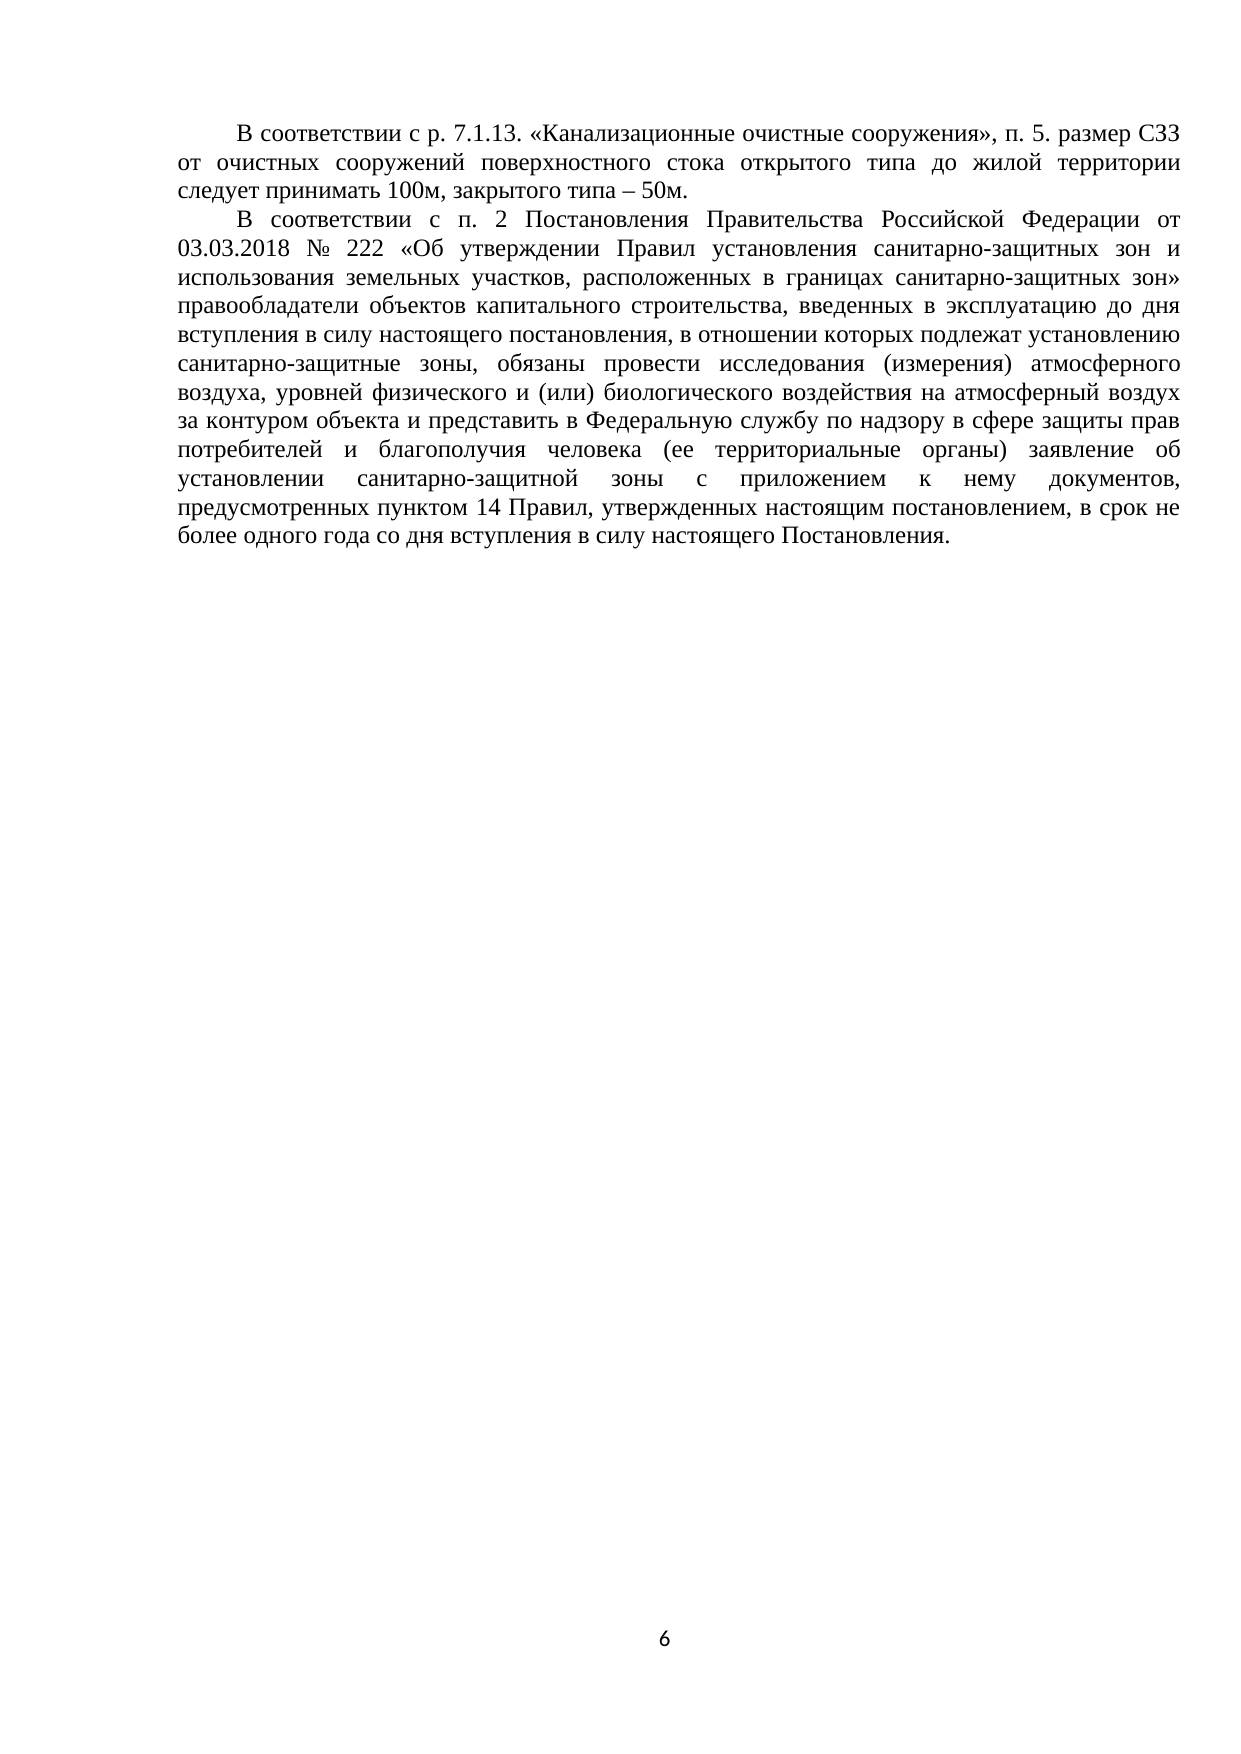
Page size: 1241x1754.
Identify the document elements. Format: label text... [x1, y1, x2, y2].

text В соответствии с п. 2 Постановления Правительства Российской Федерации от 03.03.2018 № 222 «Об утверждении Правил установления санитарно-защитных зон и использования земельных участков, расположенных в границах санитарно-защитных зон» правообладатели объектов капитального строительства, введенных в эксплуатацию до дня вступления в силу настоящего постановления, в отношении которых подлежат установлению санитарно-защитные зоны, обязаны провести исследования (измерения) атмосферного воздуха, уровней физического и (или) биологического воздействия на атмосферный воздух за контуром объекта и представить в Федеральную службу по надзору в сфере защиты прав потребителей и благополучия человека (ее территориальные органы) заявление об установлении санитарно-защитной зоны с приложением к нему документов, предусмотренных пунктом 14 Правил, утвержденных настоящим постановлением, в срок не более одного года со дня вступления в силу настоящего Постановления. [177, 204, 1181, 549]
text В соответствии с р. 7.1.13. «Канализационные очистные сооружения», п. 5. размер СЗЗ от очистных сооружений поверхностного стока открытого типа до жилой территории следует принимать 100м, закрытого типа – 50м. [177, 118, 1181, 204]
